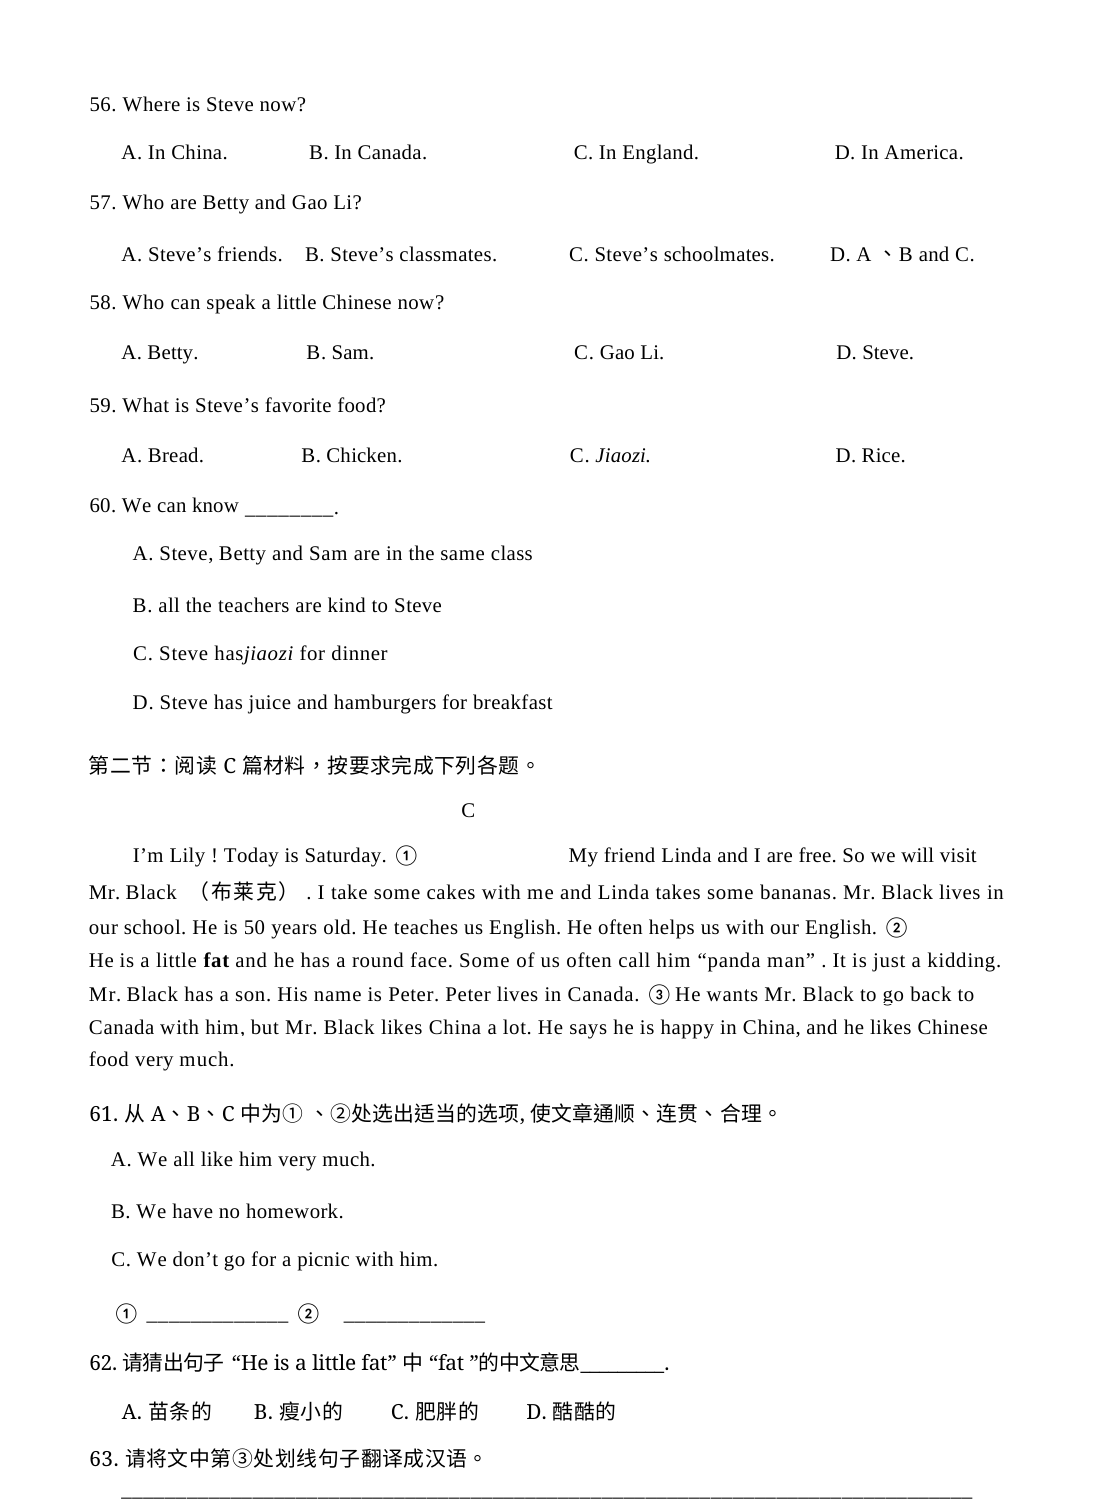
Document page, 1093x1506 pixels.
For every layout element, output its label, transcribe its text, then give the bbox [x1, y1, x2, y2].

text A. We all like him very much. [88, 1148, 1013, 1177]
text C. We don’t go for a picnic with him. [88, 1248, 1013, 1277]
text 59. What is Steve’s favorite food? [88, 391, 1013, 420]
text 第二节：阅读 C 篇材料，按要求完成下列各题。 [88, 752, 1013, 781]
text A. In China. B. In Canada. C. In England. D. In America. [88, 141, 1013, 170]
text 61. 从 A、B、C 中为① 、②处选出适当的选项, 使文章通顺、连贯、合理。 [88, 1100, 1013, 1127]
text A. Bread. B. Chicken. C. Jiaozi. D. Rice. [88, 441, 1013, 470]
text 62. 请猜出句子 “He is a little fat” 中 “fat ”的中文意思_________. [88, 1348, 1013, 1377]
text A. Steve’s friends. B. Steve’s classmates. C. Steve’s schoolmates. D. A 、B and C. [88, 241, 1013, 270]
text B. We have no homework. [88, 1198, 1013, 1227]
text 60. We can know [88, 491, 1013, 521]
text C. Steve hasjiaozi for dinner [88, 642, 1013, 671]
text A. Betty. B. Sam. C. Gao Li. D. Steve. [88, 341, 1013, 370]
text 57. Who are Betty and Gao Li? [88, 191, 1013, 220]
text I’m Lily ! Today is Saturday. ① My friend Linda and I are free. So we will visit Mr. Black （布莱克） . I take some cakes with me and Linda takes some bananas. Mr. Black lives in our school. He is 50 years old. He teaches us English. He often helps us with our English. ② He is a little fat and he has a round face. Some of us often call him “panda man” . It is just a kidding. Mr. Black has a son. His name is Peter. Peter lives in Canada. ③He wants Mr. Black to go back to Canada with him, but Mr. Black likes China a lot. He says he is happy in China, and he likes Chinese food very much. [88, 842, 1013, 1071]
text ① _____________ ② _____________ [88, 1298, 1013, 1327]
text 58. Who can speak a little Chinese now? [88, 291, 1013, 320]
text A. 苗条的 B. 瘦小的 C. 肥胖的 D. 酷酷的 [88, 1399, 1013, 1425]
text 63. 请将文中第③处划线句子翻译成汉语。 [88, 1446, 1013, 1472]
text D. Steve has juice and hamburgers for breakfast [88, 692, 1013, 731]
text B. all the teachers are kind to Steve [88, 591, 1013, 621]
text C [88, 801, 1013, 821]
text A. Steve, Betty and Sam are in the same class [88, 541, 1013, 571]
text 56. Where is Steve now? [88, 90, 1013, 120]
